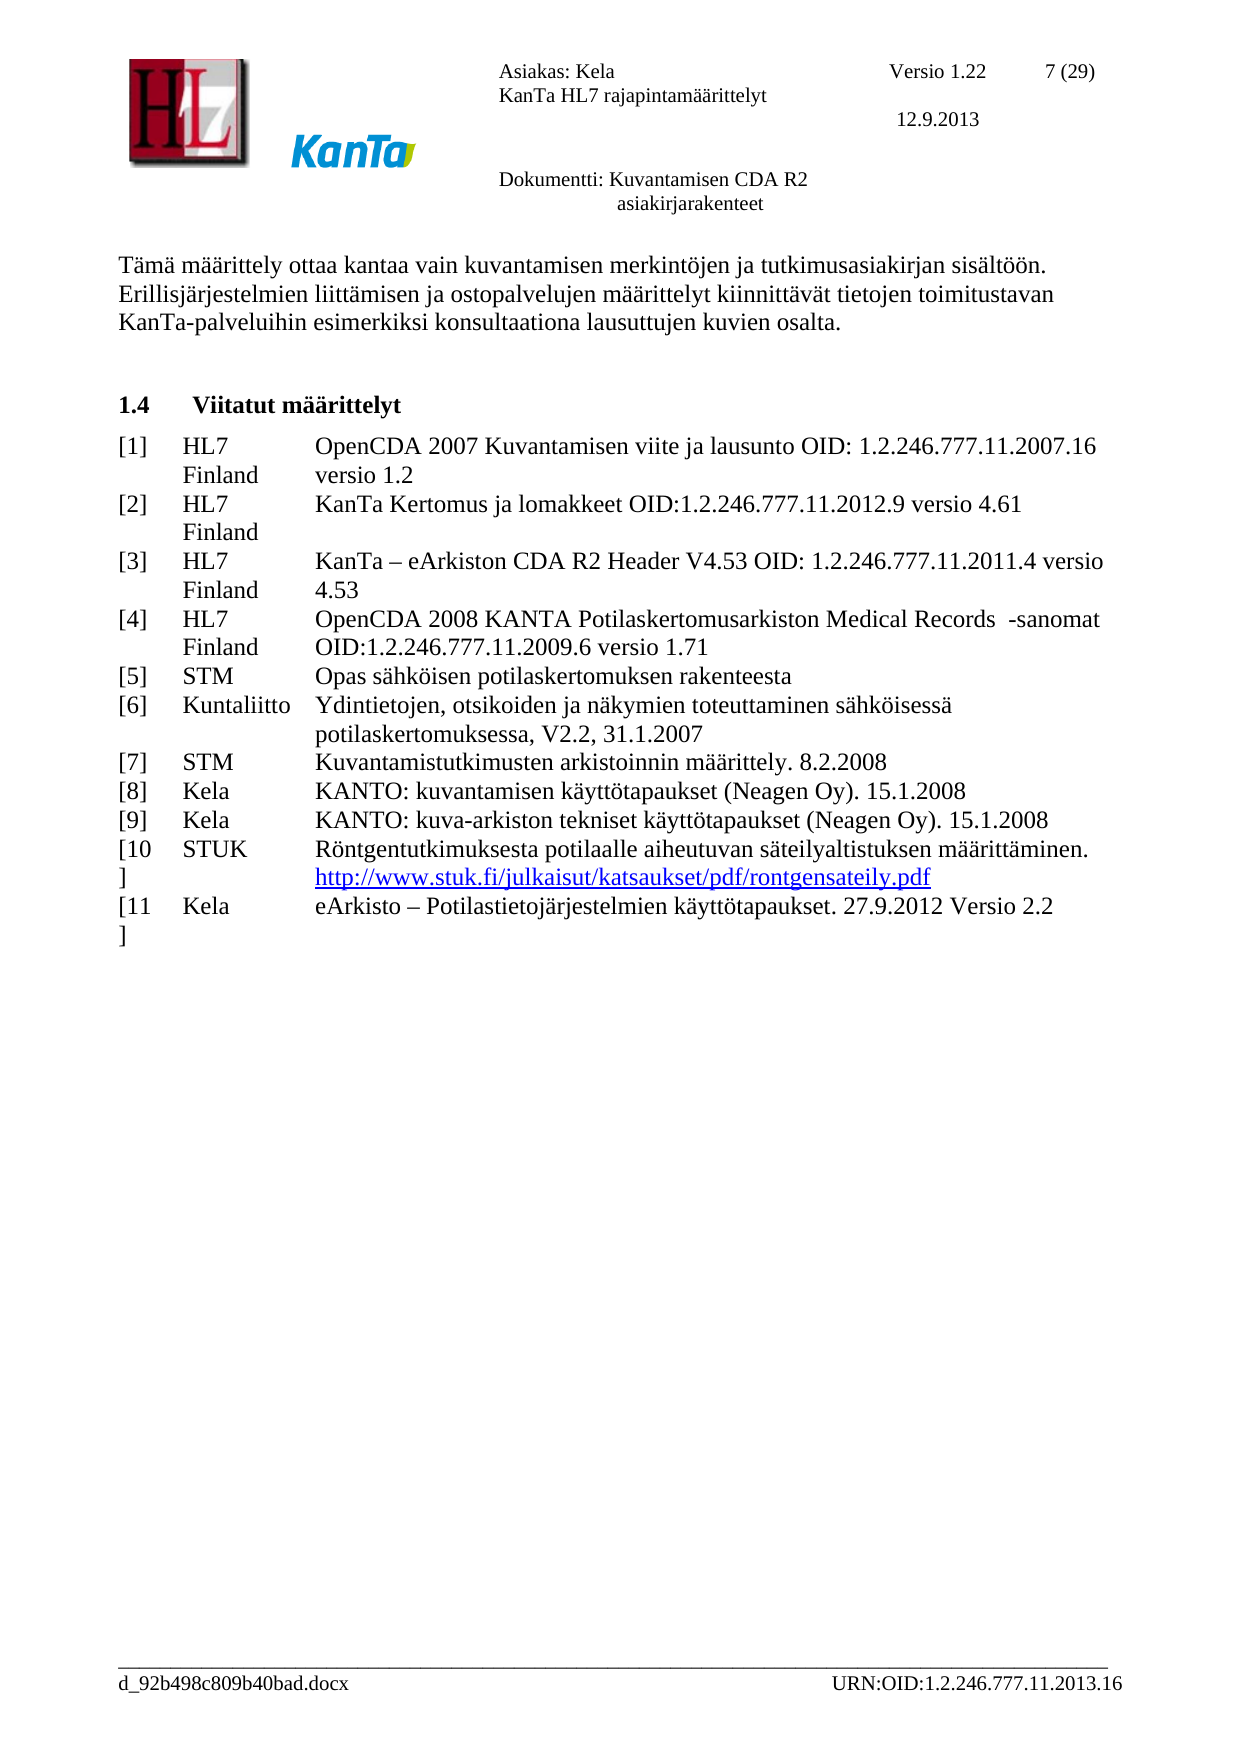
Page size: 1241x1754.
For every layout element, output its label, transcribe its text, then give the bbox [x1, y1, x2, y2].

text Tämä määrittely ottaa kantaa vain kuvantamisen merkintöjen ja tutkimusasiakirjan sisältöön. Erillisjärjestelmien liittämisen ja ostopalvelujen määrittelyt kiinnittävät tietojen toimitustavan KanTa-palveluihin esimerkiksi konsultaationa lausuttujen kuvien osalta. [118, 250, 1122, 336]
table_cell Kela [171, 805, 304, 834]
table_cell Opas sähköisen potilaskertomuksen rakenteesta [304, 661, 1133, 690]
table_cell HL7 Finland [171, 489, 304, 546]
table_header [1] [107, 431, 171, 489]
table_cell STM [171, 661, 304, 690]
table_cell [8] [107, 776, 171, 805]
table_cell HL7 Finland [171, 604, 304, 661]
table_cell [9] [107, 805, 171, 834]
table_header OpenCDA 2007 Kuvantamisen viite ja lausunto OID: 1.2.246.777.11.2007.16 versio 1.2 [304, 431, 1133, 489]
table_cell STM [171, 748, 304, 776]
table_cell [10] [107, 834, 171, 891]
table_cell Kela [171, 776, 304, 805]
table_cell [11] [107, 891, 171, 949]
table_cell HL7 Finland [171, 546, 304, 604]
table_cell [4] [107, 604, 171, 661]
table_cell Röntgentutkimuksesta potilaalle aiheutuvan säteilyaltistuksen määrittäminen. http://www.stuk.fi/julkaisut/katsaukset/pdf/rontgensateily.pdf [304, 834, 1133, 891]
table_cell KANTO: kuva-arkiston tekniset käyttötapaukset (Neagen Oy). 15.1.2008 [304, 805, 1133, 834]
table_cell Kuvantamistutkimusten arkistoinnin määrittely. 8.2.2008 [304, 748, 1133, 776]
table_cell KANTO: kuvantamisen käyttötapaukset (Neagen Oy). 15.1.2008 [304, 776, 1133, 805]
table_cell Ydintietojen, otsikoiden ja näkymien toteuttaminen sähköisessä potilaskertomuksessa, V2.2, 31.1.2007 [304, 690, 1133, 747]
table_header HL7 Finland [171, 431, 304, 489]
picture [129, 59, 251, 168]
table_cell [2] [107, 489, 171, 546]
table_cell [3] [107, 546, 171, 604]
table_cell STUK [171, 834, 304, 891]
table_cell OpenCDA 2008 KANTA Potilaskertomusarkiston Medical Records -sanomat OID:1.2.246.777.11.2009.6 versio 1.71 [304, 604, 1133, 661]
subtitle Viitatut määrittelyt [118, 390, 1122, 419]
table_cell Kela [171, 891, 304, 949]
table_cell [6] [107, 690, 171, 747]
table_cell Kuntaliitto [171, 690, 304, 747]
table_cell KanTa – eArkiston CDA R2 Header V4.53 OID: 1.2.246.777.11.2011.4 versio 4.53 [304, 546, 1133, 604]
table_cell KanTa Kertomus ja lomakkeet OID:1.2.246.777.11.2012.9 versio 4.61 [304, 489, 1133, 546]
table_cell [5] [107, 661, 171, 690]
table_cell [7] [107, 748, 171, 776]
table_cell eArkisto – Potilastietojärjestelmien käyttötapaukset. 27.9.2012 Versio 2.2 [304, 891, 1133, 949]
